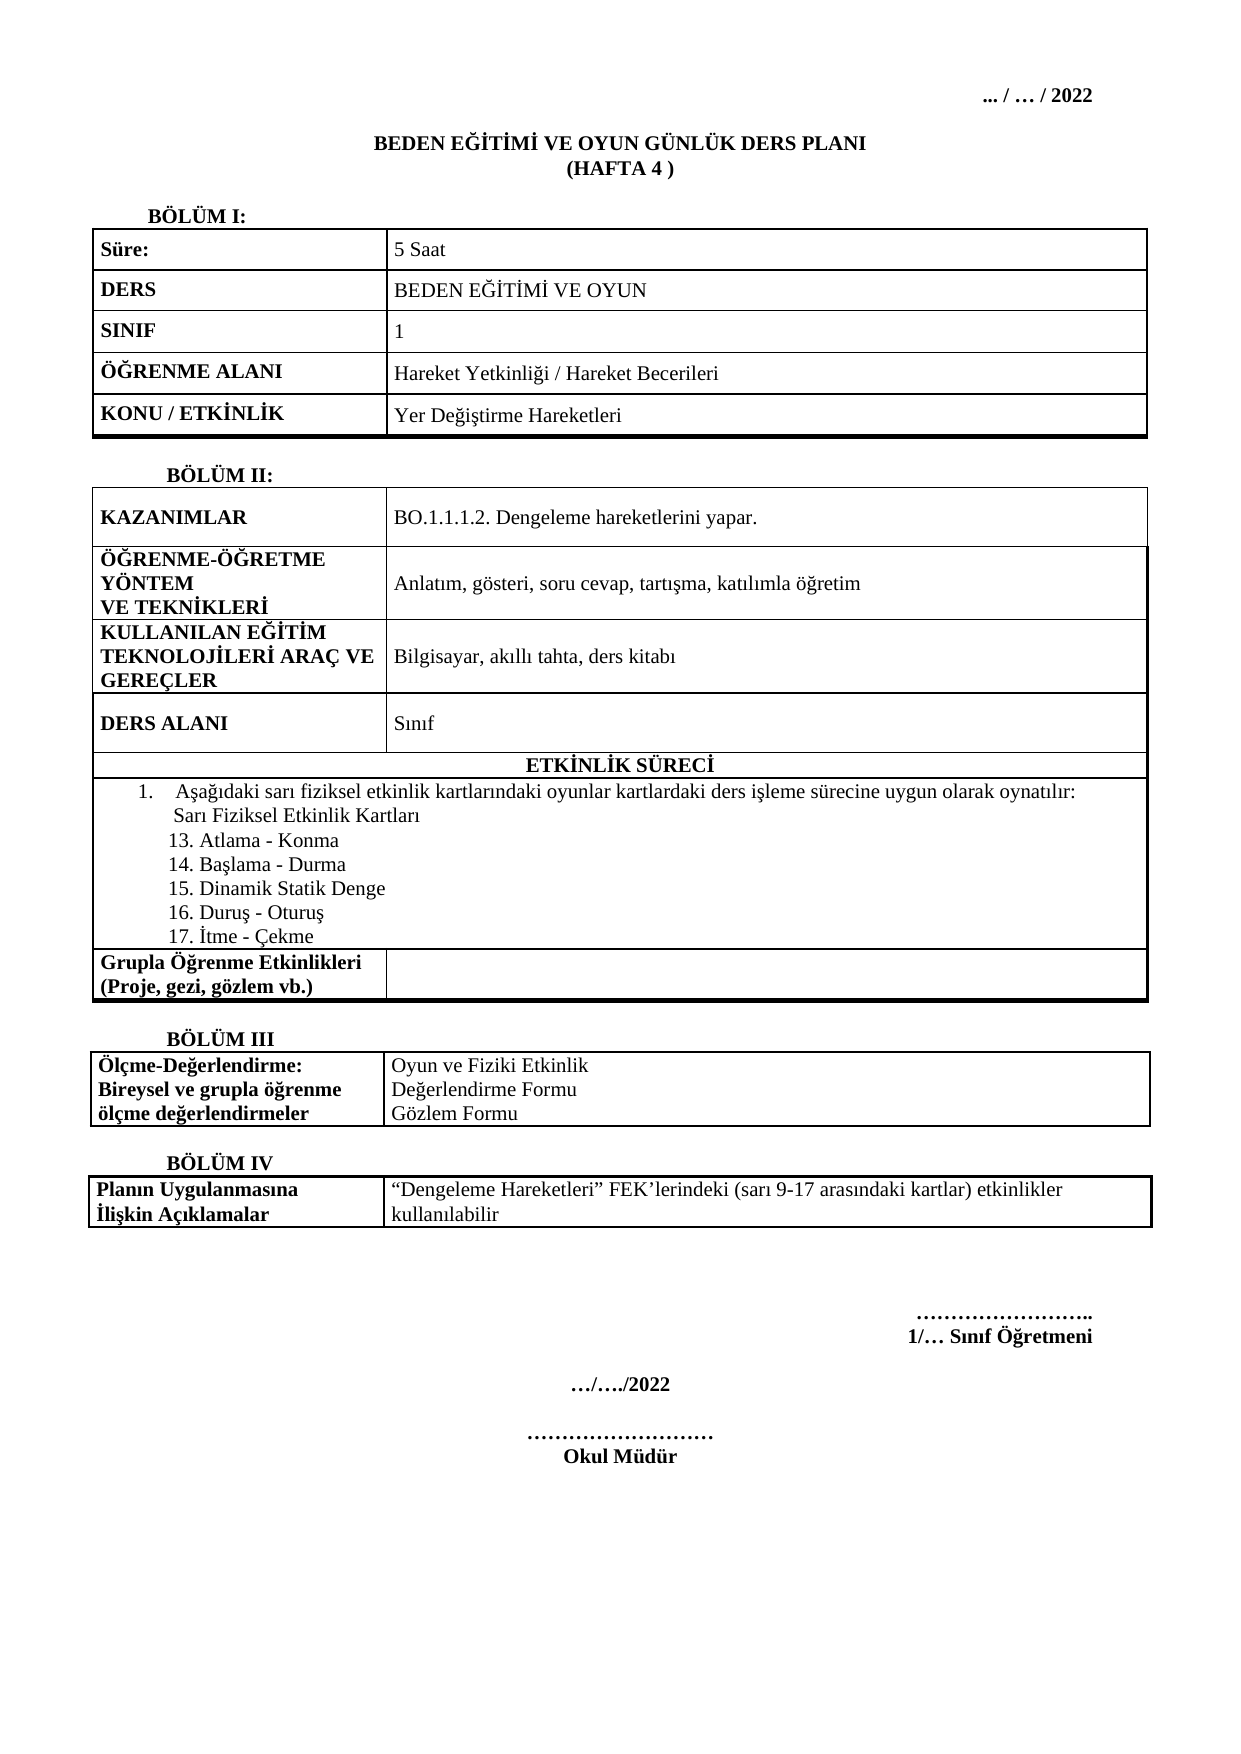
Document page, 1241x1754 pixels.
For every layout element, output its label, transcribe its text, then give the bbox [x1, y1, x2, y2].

table_cell ÖĞRENME ALANI [94, 353, 386, 393]
table_cell DERS ALANI [94, 694, 386, 752]
subtitle BÖLÜM IV [148, 1151, 1093, 1175]
table_cell KONU / ETKİNLİK [94, 395, 386, 434]
text …/…./2022 [148, 1372, 1093, 1396]
table_header Ölçme-Değerlendirme: Bireysel ve grupla öğrenme ölçme değerlendirmeler [92, 1053, 383, 1125]
table_cell [387, 950, 1146, 998]
table_cell Aşağıdaki sarı fiziksel etkinlik kartlarındaki oyunlar kartlardaki ders işleme sürecine uygun olarak oynatılır: Sarı Fiziksel Etkinlik Kartları 13. Atlama - Konma 14. Başlama - Durma 15. Dinamik Statik Denge 16. Duruş - Oturuş 17. İtme - Çekme [94, 779, 1146, 948]
subtitle BÖLÜM III [148, 1027, 1093, 1051]
text BÖLÜM I: [148, 203, 1093, 228]
table_cell 1 [388, 311, 1146, 352]
table_header Süre: [94, 230, 386, 269]
table_header Planın Uygulanmasına İlişkin Açıklamalar [90, 1178, 383, 1226]
table_cell BEDEN EĞİTİMİ VE OYUN [388, 271, 1146, 310]
text (HAFTA 4 ) [148, 155, 1093, 179]
table_cell Bilgisayar, akıllı tahta, ders kitabı [387, 620, 1146, 692]
table_cell Grupla Öğrenme Etkinlikleri (Proje, gezi, gözlem vb.) [94, 950, 386, 998]
table_cell SINIF [94, 311, 386, 352]
table_cell Yer Değiştirme Hareketleri [388, 395, 1146, 434]
text Okul Müdür [148, 1444, 1093, 1468]
table_cell KULLANILAN EĞİTİM TEKNOLOJİLERİ ARAÇ VE GEREÇLER [93, 620, 386, 692]
table_cell ETKİNLİK SÜRECİ [94, 753, 1146, 777]
table_header BO.1.1.1.2. Dengeleme hareketlerini yapar. [387, 488, 1147, 546]
table_header 5 Saat [388, 230, 1146, 269]
table_cell DERS [94, 271, 386, 310]
text ……………………… [148, 1420, 1093, 1444]
text BÖLÜM II: [148, 463, 1093, 487]
table_cell Hareket Yetkinliği / Hareket Becerileri [388, 353, 1146, 393]
text ... / … / 2022 [148, 83, 1093, 107]
table_header “Dengeleme Hareketleri” FEK’lerindeki (sarı 9-17 arasındaki kartlar) etkinlikler kullanılabilir [385, 1178, 1150, 1226]
text …………………….. [148, 1300, 1093, 1324]
text 1/… Sınıf Öğretmeni [148, 1324, 1093, 1348]
table_cell ÖĞRENME-ÖĞRETME YÖNTEM VE TEKNİKLERİ [93, 547, 386, 619]
table_cell Sınıf [387, 694, 1146, 752]
table_header KAZANIMLAR [93, 488, 386, 546]
table_header Oyun ve Fiziki Etkinlik Değerlendirme Formu Gözlem Formu [385, 1053, 1149, 1125]
text BEDEN EĞİTİMİ VE OYUN GÜNLÜK DERS PLANI [148, 131, 1093, 155]
table_cell Anlatım, gösteri, soru cevap, tartışma, katılımla öğretim [387, 547, 1146, 619]
